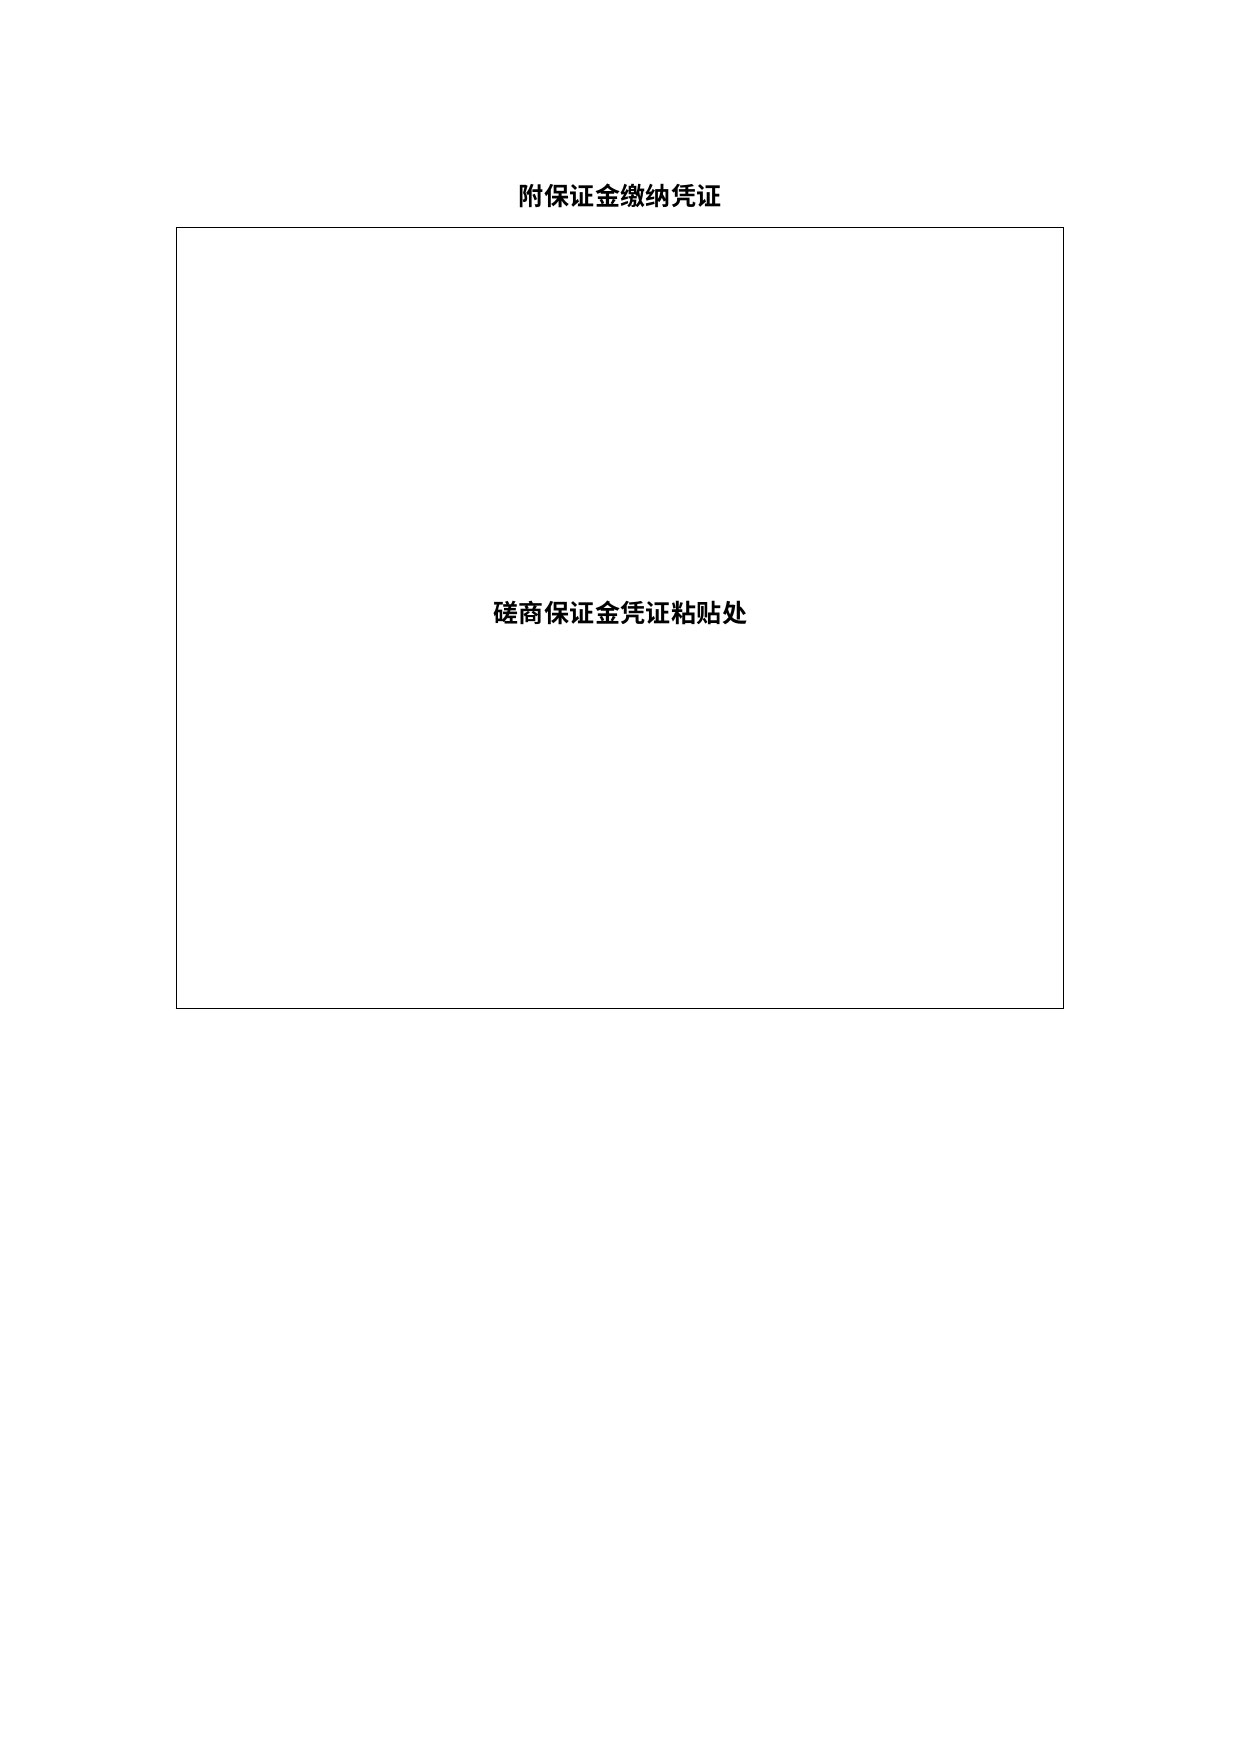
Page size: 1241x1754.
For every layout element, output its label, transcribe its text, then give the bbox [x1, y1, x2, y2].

table_header 磋商保证金凭证粘贴处 [177, 228, 1063, 1008]
text 附保证金缴纳凭证 [187, 162, 1053, 227]
